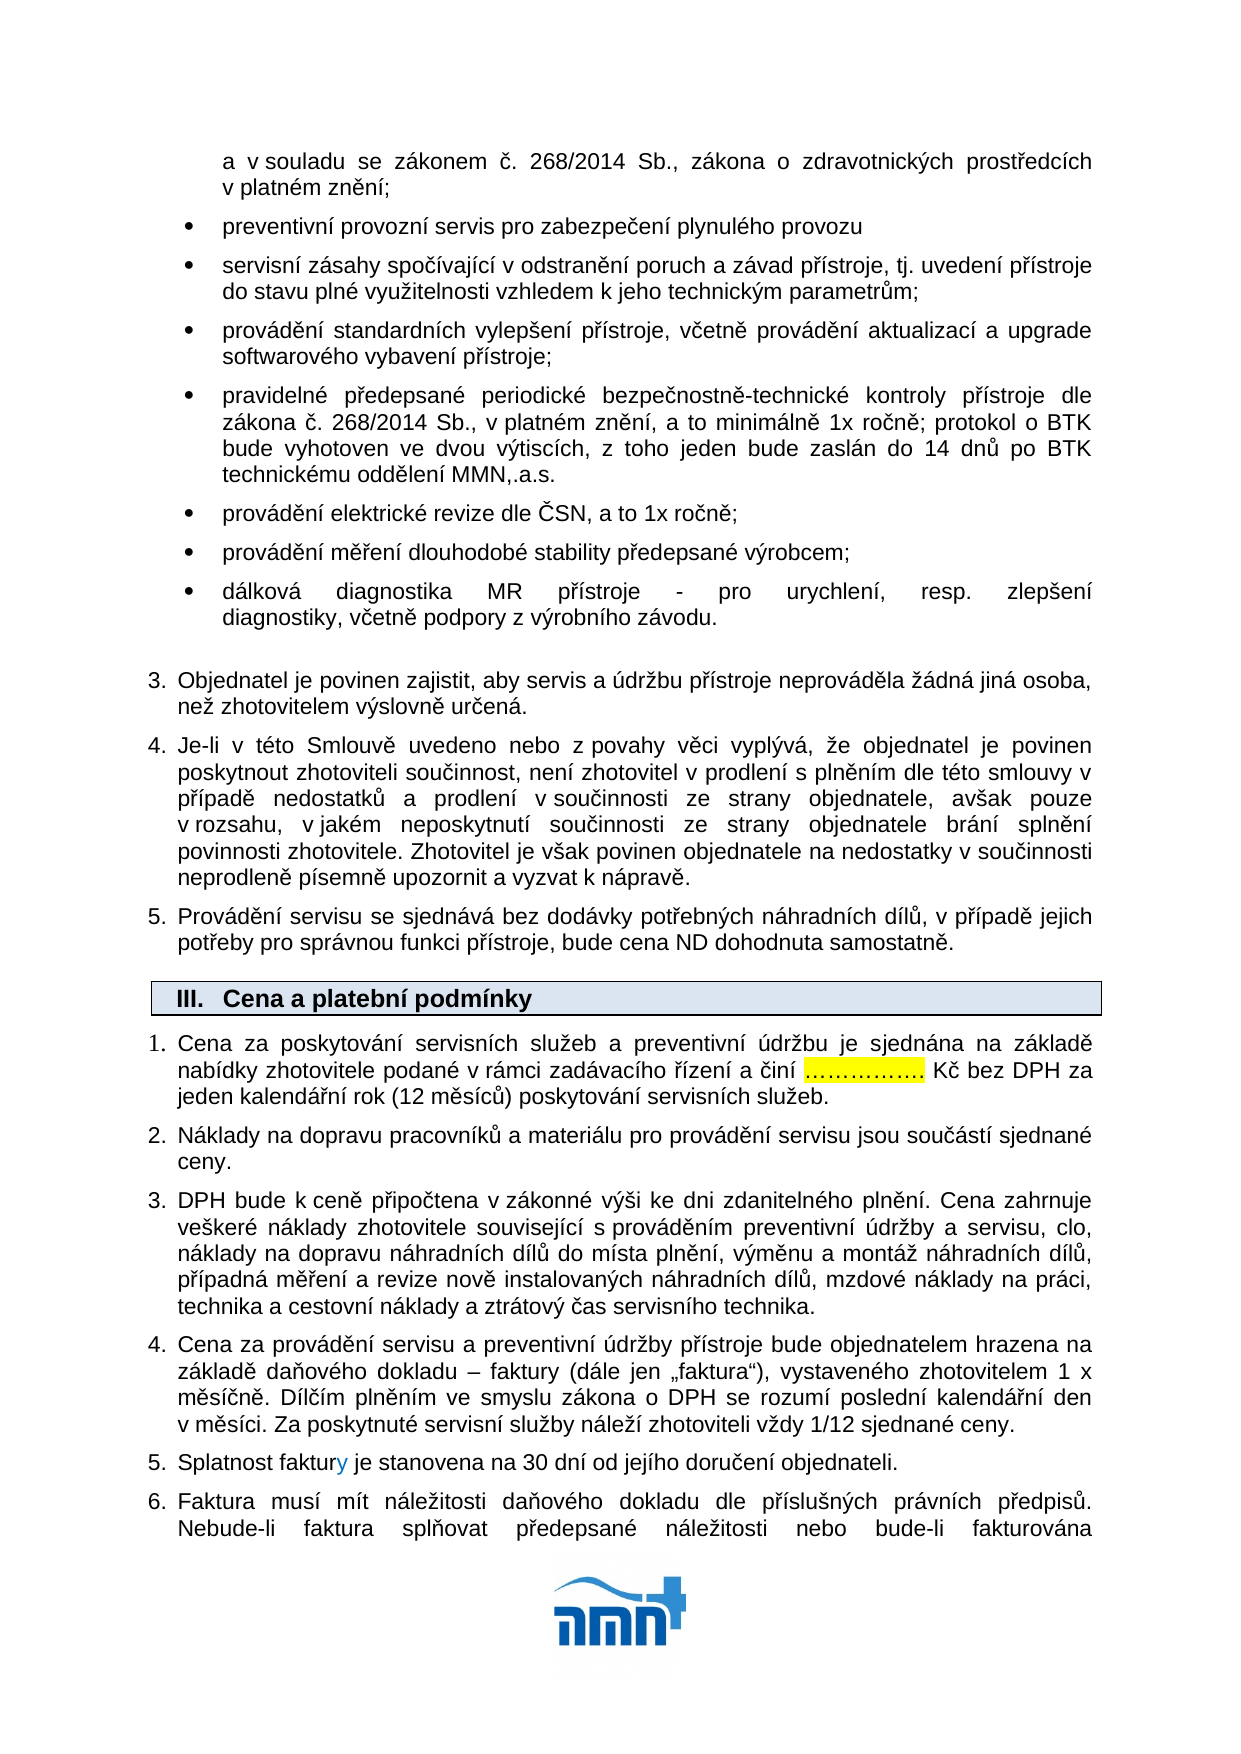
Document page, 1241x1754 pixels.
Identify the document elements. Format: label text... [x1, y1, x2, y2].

picture [554, 1548, 686, 1681]
subtitle Cena a platební podmínky [152, 982, 1101, 1014]
list Je-li v této Smlouvě uvedeno nebo z povahy věci vyplývá, že objednatel je povinen poskytnout zhotoviteli součinnost, není zhotovitel v prodlení s plněním dle této smlouvy v případě nedostatků a prodlení v součinnosti ze strany objednatele, avšak pouze v rozsahu, v jakém neposkytnutí součinnosti ze strany objednatele brání splnění povinnosti zhotovitele. Zhotovitel je však povinen objednatele na nedostatky v součinnosti neprodleně písemně upozornit a vyzvat k nápravě. [148, 732, 1093, 890]
list DPH bude k ceně připočtena v zákonné výši ke dni zdanitelného plnění. Cena zahrnuje veškeré náklady zhotovitele související s prováděním preventivní údržby a servisu, clo, náklady na dopravu náhradních dílů do místa plnění, výměnu a montáž náhradních dílů, případná měření a revize nově instalovaných náhradních dílů, mzdové náklady na práci, technika a cestovní náklady a ztrátový čas servisního technika. [148, 1187, 1093, 1319]
list dálková diagnostika MR přístroje - pro urychlení, resp. zlepšení diagnostiky, včetně podpory z výrobního závodu. [185, 578, 1093, 630]
list provádění měření dlouhodobé stability předepsané výrobcem; [185, 539, 1093, 565]
list servisní zásahy spočívající v odstranění poruch a závad přístroje, tj. uvedení přístroje do stavu plné využitelnosti vzhledem k jeho technickým parametrům; [185, 252, 1093, 304]
list Náklady na dopravu pracovníků a materiálu pro provádění servisu jsou součástí sjednané ceny. [148, 1122, 1093, 1175]
list Splatnost faktury je stanovena na 30 dní od jejího doručení objednateli. [148, 1449, 1093, 1476]
list provádění elektrické revize dle ČSN, a to 1x ročně; [185, 500, 1093, 526]
list preventivní provozní servis pro zabezpečení plynulého provozu [185, 213, 1093, 239]
list Cena za poskytování servisních služeb a preventivní údržbu je sjednána na základě nabídky zhotovitele podané v rámci zadávacího řízení a činí ……………. Kč bez DPH za jeden kalendářní rok (12 měsíců) poskytování servisních služeb. [148, 1028, 1093, 1109]
list Provádění servisu se sjednává bez dodávky potřebných náhradních dílů, v případě jejich potřeby pro správnou funkci přístroje, bude cena ND dohodnuta samostatně. [148, 903, 1093, 956]
list pravidelné předepsané periodické bezpečnostně-technické kontroly přístroje dle zákona č. 268/2014 Sb., v platném znění, a to minimálně 1x ročně; protokol o BTK bude vyhotoven ve dvou výtiscích, z toho jeden bude zaslán do 14 dnů po BTK technickému oddělení MMN,.a.s. [185, 382, 1093, 487]
list provádění standardních vylepšení přístroje, včetně provádění aktualizací a upgrade softwarového vybavení přístroje; [185, 317, 1093, 369]
list Objednatel je povinen zajistit, aby servis a údržbu přístroje neprováděla žádná jiná osoba, než zhotovitelem výslovně určená. [148, 667, 1093, 720]
list Cena za provádění servisu a preventivní údržby přístroje bude objednatelem hrazena na základě daňového dokladu – faktury (dále jen „faktura“), vystaveného zhotovitelem 1 x měsíčně. Dílčím plněním ve smyslu zákona o DPH se rozumí poslední kalendářní den v měsíci. Za poskytnuté servisní služby náleží zhotoviteli vždy 1/12 sjednané ceny. [148, 1331, 1093, 1437]
